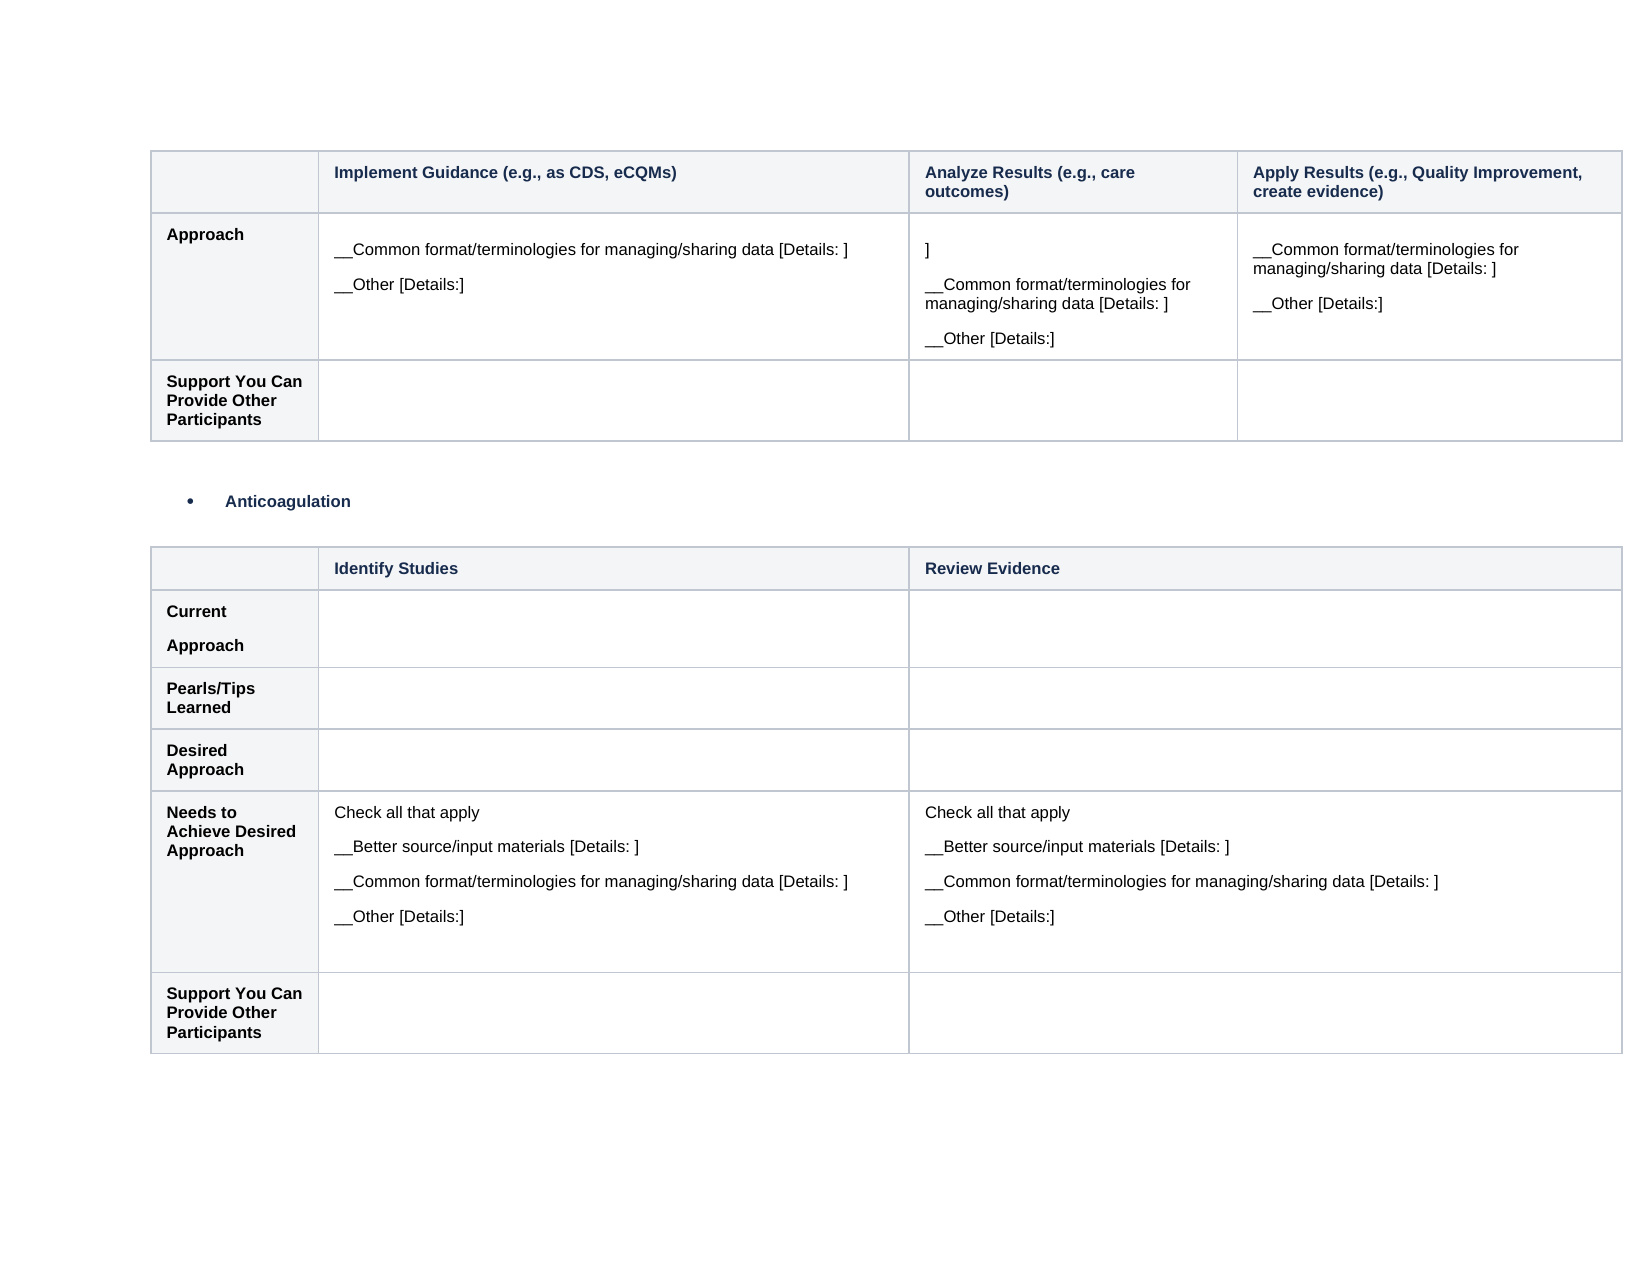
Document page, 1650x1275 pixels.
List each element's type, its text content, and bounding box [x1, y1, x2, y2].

table_cell Needs to Achieve Desired Approach [152, 214, 318, 359]
table_cell Support You Can Provide Other Participants [152, 361, 318, 440]
table_cell Support You Can Provide Other Participants [152, 973, 318, 1053]
table_cell [319, 361, 908, 440]
table_cell Needs to Achieve Desired Approach [152, 792, 318, 972]
table_cell [910, 730, 1621, 790]
table_cell [319, 730, 908, 790]
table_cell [910, 214, 1237, 359]
table_header Identify Studies [319, 548, 908, 589]
table_header Analyze Results (e.g., care outcomes) [910, 152, 1237, 212]
table_header [152, 548, 318, 589]
table_header Review Evidence [910, 548, 1621, 589]
table_cell [910, 668, 1621, 728]
table_header Implement Guidance (e.g., as CDS, eCQMs) [319, 152, 908, 212]
list Anticoagulation [187, 492, 1500, 511]
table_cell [319, 214, 908, 359]
table_cell [319, 668, 908, 728]
table_header Apply Results (e.g., Quality Improvement, create evidence) [1238, 152, 1621, 212]
table_cell [319, 973, 908, 1053]
table_cell Desired Approach [152, 730, 318, 790]
table_cell [910, 973, 1621, 1053]
table_cell [910, 591, 1621, 666]
table_cell [910, 361, 1237, 440]
table_cell [1238, 361, 1621, 440]
table_cell Current Approach [152, 591, 318, 666]
table_cell Pearls/Tips Learned [152, 668, 318, 728]
table_cell [319, 591, 908, 666]
table_header [152, 152, 318, 212]
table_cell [1238, 214, 1621, 359]
